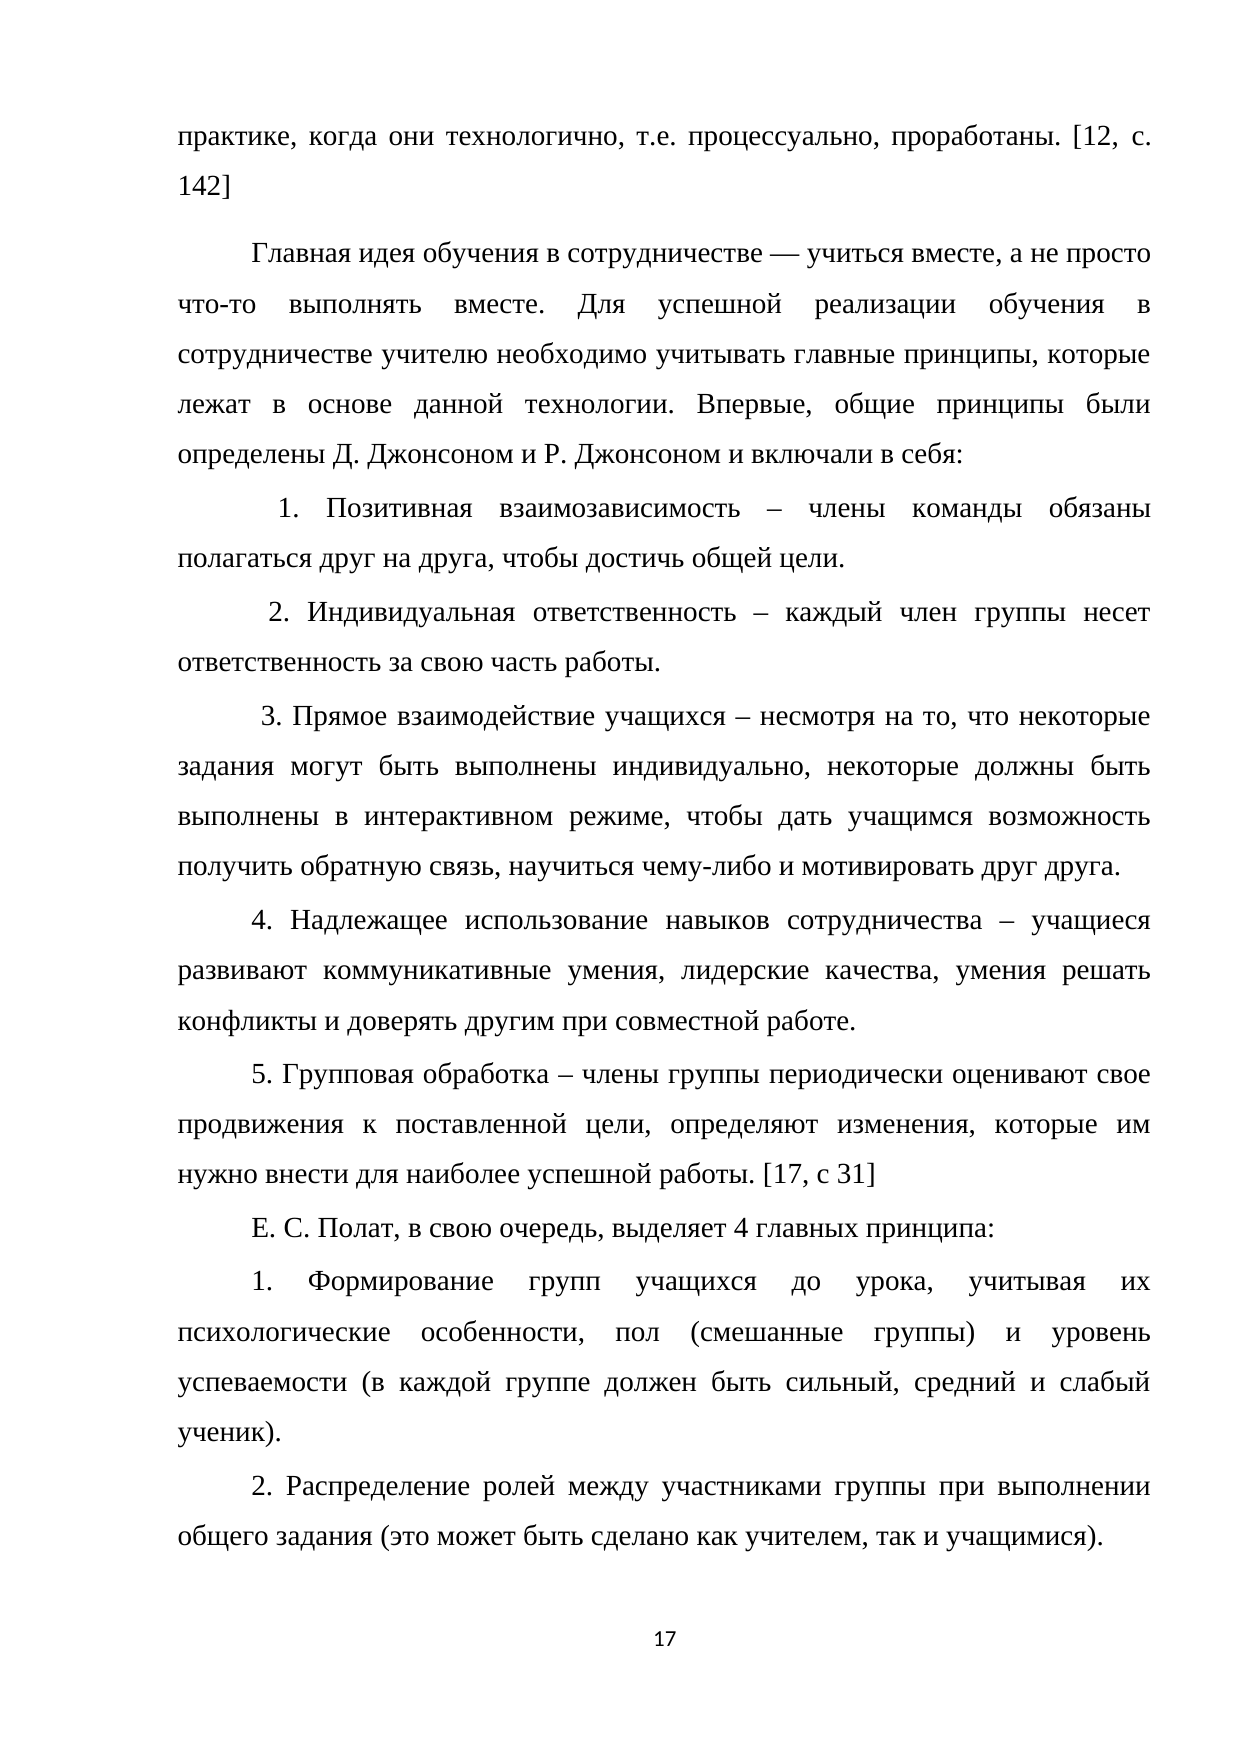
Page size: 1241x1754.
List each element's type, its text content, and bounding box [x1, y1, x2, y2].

text 1. Формирование групп учащихся до урока, учитывая их психологические особенности, пол (смешанные группы) и уровень успеваемости (в каждой группе должен быть сильный, средний и слабый ученик). [177, 1263, 1152, 1448]
text 5. Групповая обработка – члены группы периодически оценивают свое продвижения к поставленной цели, определяют изменения, которые им нужно внести для наиболее успешной работы. [17, c 31] [177, 1056, 1152, 1190]
text 1. Позитивная взаимозависимость – члены команды обязаны полагаться друг на друга, чтобы достичь общей цели. [177, 490, 1152, 574]
text 4. Надлежащее использование навыков сотрудничества – учащиеся развивают коммуникативные умения, лидерские качества, умения решать конфликты и доверять другим при совместной работе. [177, 902, 1152, 1036]
text Главная идея обучения в сотрудничестве — учиться вместе, а не просто что-то выполнять вместе. Для успешной реализации обучения в сотрудничестве учителю необходимо учитывать главные принципы, которые лежат в основе данной технологии. Впервые, общие принципы были определены Д. Джонсоном и Р. Джонсоном и включали в себя: [177, 235, 1152, 470]
text 2. Распределение ролей между участниками группы при выполнении общего задания (это может быть сделано как учителем, так и учащимися). [177, 1468, 1152, 1552]
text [177, 118, 1152, 202]
text Е. С. Полат, в свою очередь, выделяет 4 главных принципа: [177, 1210, 1152, 1244]
text 3. Прямое взаимодействие учащихся – несмотря на то, что некоторые задания могут быть выполнены индивидуально, некоторые должны быть выполнены в интерактивном режиме, чтобы дать учащимся возможность получить обратную связь, научиться чему-либо и мотивировать друг друга. [177, 698, 1152, 882]
text 2. Индивидуальная ответственность – каждый член группы несет ответственность за свою часть работы. [177, 594, 1152, 678]
